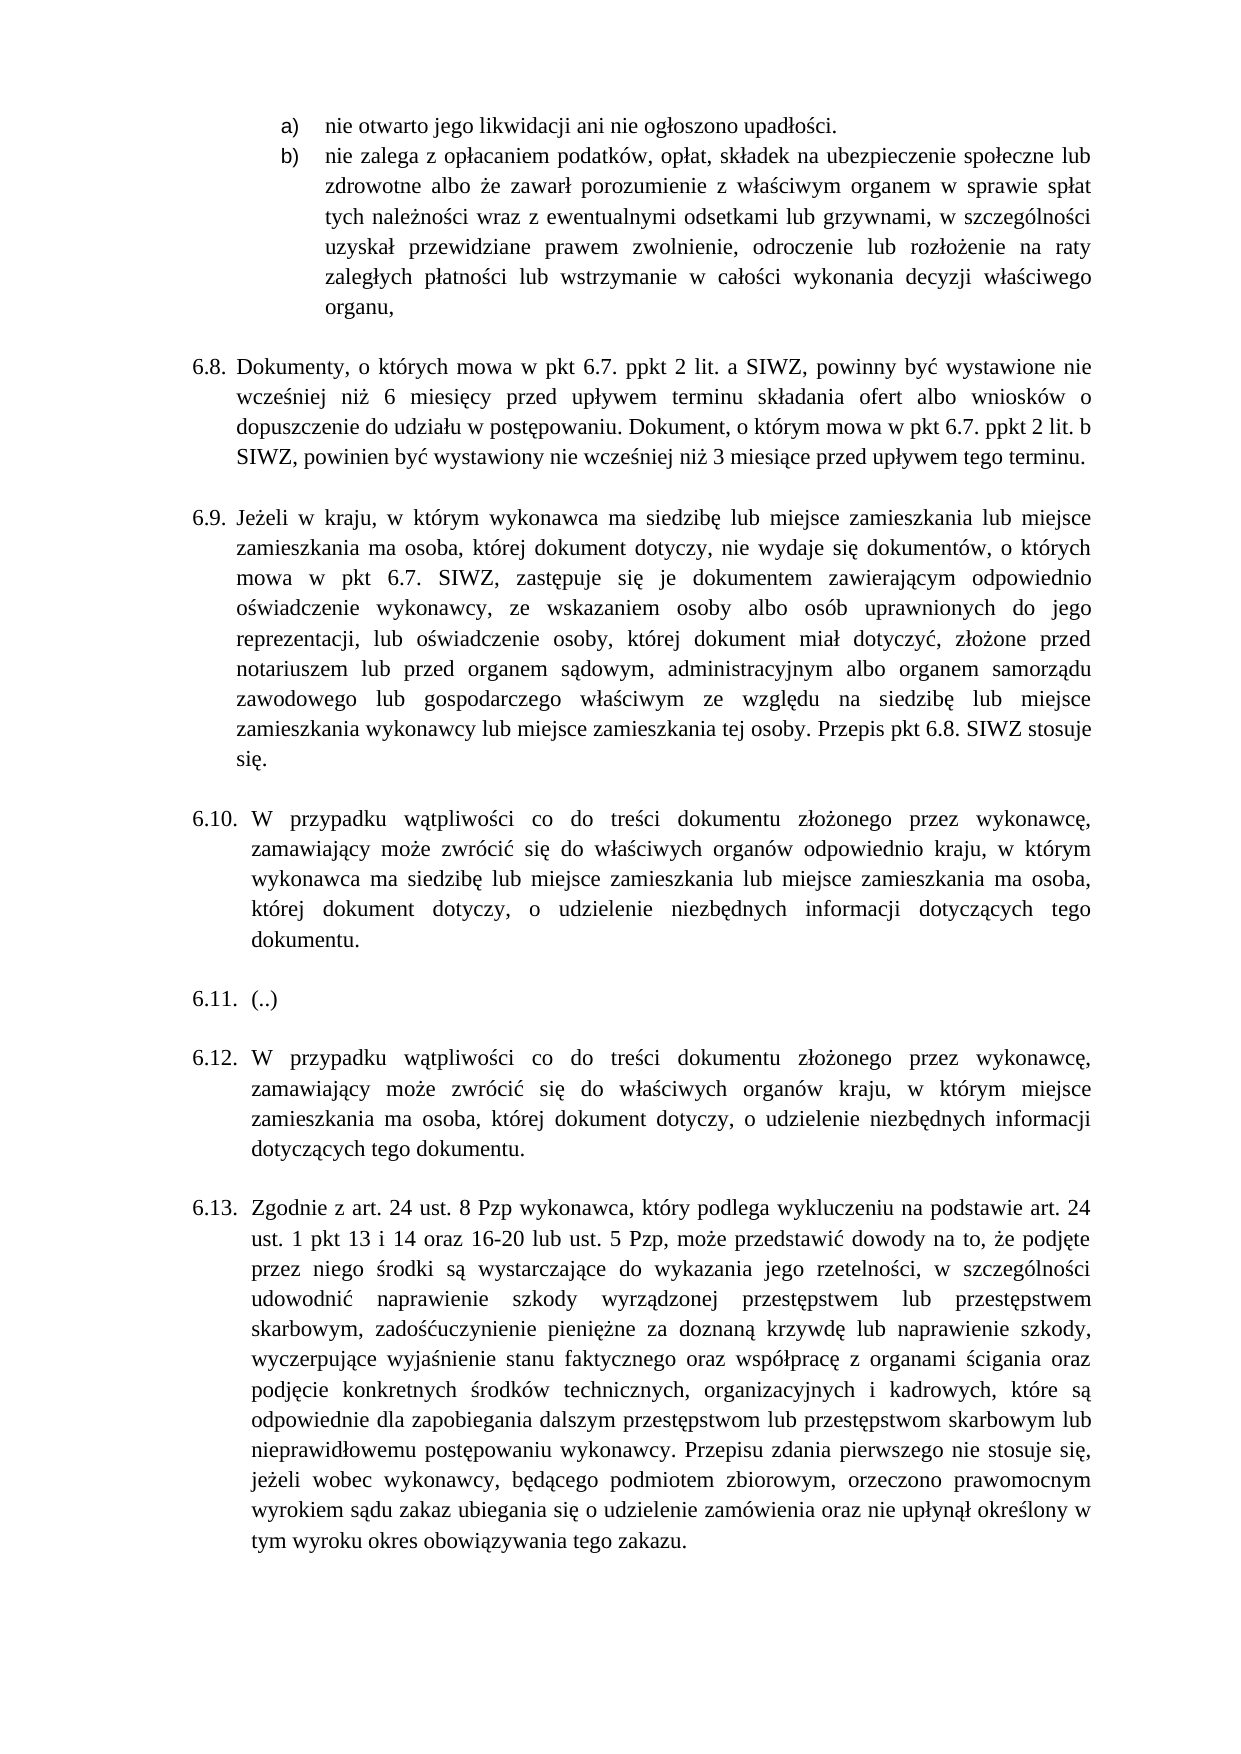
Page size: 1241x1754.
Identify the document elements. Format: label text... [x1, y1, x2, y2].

list Dokumenty, o których mowa w pkt 6.7. ppkt 2 lit. a SIWZ, powinny być wystawione nie wcześniej niż 6 miesięcy przed upływem terminu składania ofert albo wniosków o dopuszczenie do udziału w postępowaniu. Dokument, o którym mowa w pkt 6.7. ppkt 2 lit. b SIWZ, powinien być wystawiony nie wcześniej niż 3 miesiące przed upływem tego terminu. [192, 353, 1093, 470]
list W przypadku wątpliwości co do treści dokumentu złożonego przez wykonawcę, zamawiający może zwrócić się do właściwych organów odpowiednio kraju, w którym wykonawca ma siedzibę lub miejsce zamieszkania lub miejsce zamieszkania ma osoba, której dokument dotyczy, o udzielenie niezbędnych informacji dotyczących tego dokumentu. [192, 805, 1093, 952]
list W przypadku wątpliwości co do treści dokumentu złożonego przez wykonawcę, zamawiający może zwrócić się do właściwych organów kraju, w którym miejsce zamieszkania ma osoba, której dokument dotyczy, o udzielenie niezbędnych informacji dotyczących tego dokumentu. [192, 1044, 1093, 1161]
list Zgodnie z art. 24 ust. 8 Pzp wykonawca, który podlega wykluczeniu na podstawie art. 24 ust. 1 pkt 13 i 14 oraz 16-20 lub ust. 5 Pzp, może przedstawić dowody na to, że podjęte przez niego środki są wystarczające do wykazania jego rzetelności, w szczególności udowodnić naprawienie szkody wyrządzonej przestępstwem lub przestępstwem skarbowym, zadośćuczynienie pieniężne za doznaną krzywdę lub naprawienie szkody, wyczerpujące wyjaśnienie stanu faktycznego oraz współpracę z organami ścigania oraz podjęcie konkretnych środków technicznych, organizacyjnych i kadrowych, które są odpowiednie dla zapobiegania dalszym przestępstwom lub przestępstwom skarbowym lub nieprawidłowemu postępowaniu wykonawcy. Przepisu zdania pierwszego nie stosuje się, jeżeli wobec wykonawcy, będącego podmiotem zbiorowym, orzeczono prawomocnym wyrokiem sądu zakaz ubiegania się o udzielenie zamówienia oraz nie upłynął określony w tym wyroku okres obowiązywania tego zakazu. [192, 1194, 1093, 1553]
list nie zalega z opłacaniem podatków, opłat, składek na ubezpieczenie społeczne lub zdrowotne albo że zawarł porozumienie z właściwym organem w sprawie spłat tych należności wraz z ewentualnymi odsetkami lub grzywnami, w szczególności uzyskał przewidziane prawem zwolnienie, odroczenie lub rozłożenie na raty zaległych płatności lub wstrzymanie w całości wykonania decyzji właściwego organu, [281, 142, 1093, 320]
list nie otwarto jego likwidacji ani nie ogłoszono upadłości. [281, 112, 1093, 138]
list (..) [192, 985, 1093, 1011]
list Jeżeli w kraju, w którym wykonawca ma siedzibę lub miejsce zamieszkania lub miejsce zamieszkania ma osoba, której dokument dotyczy, nie wydaje się dokumentów, o których mowa w pkt 6.7. SIWZ, zastępuje się je dokumentem zawierającym odpowiednio oświadczenie wykonawcy, ze wskazaniem osoby albo osób uprawnionych do jego reprezentacji, lub oświadczenie osoby, której dokument miał dotyczyć, złożone przed notariuszem lub przed organem sądowym, administracyjnym albo organem samorządu zawodowego lub gospodarczego właściwym ze względu na siedzibę lub miejsce zamieszkania wykonawcy lub miejsce zamieszkania tej osoby. Przepis pkt 6.8. SIWZ stosuje się. [192, 504, 1093, 772]
